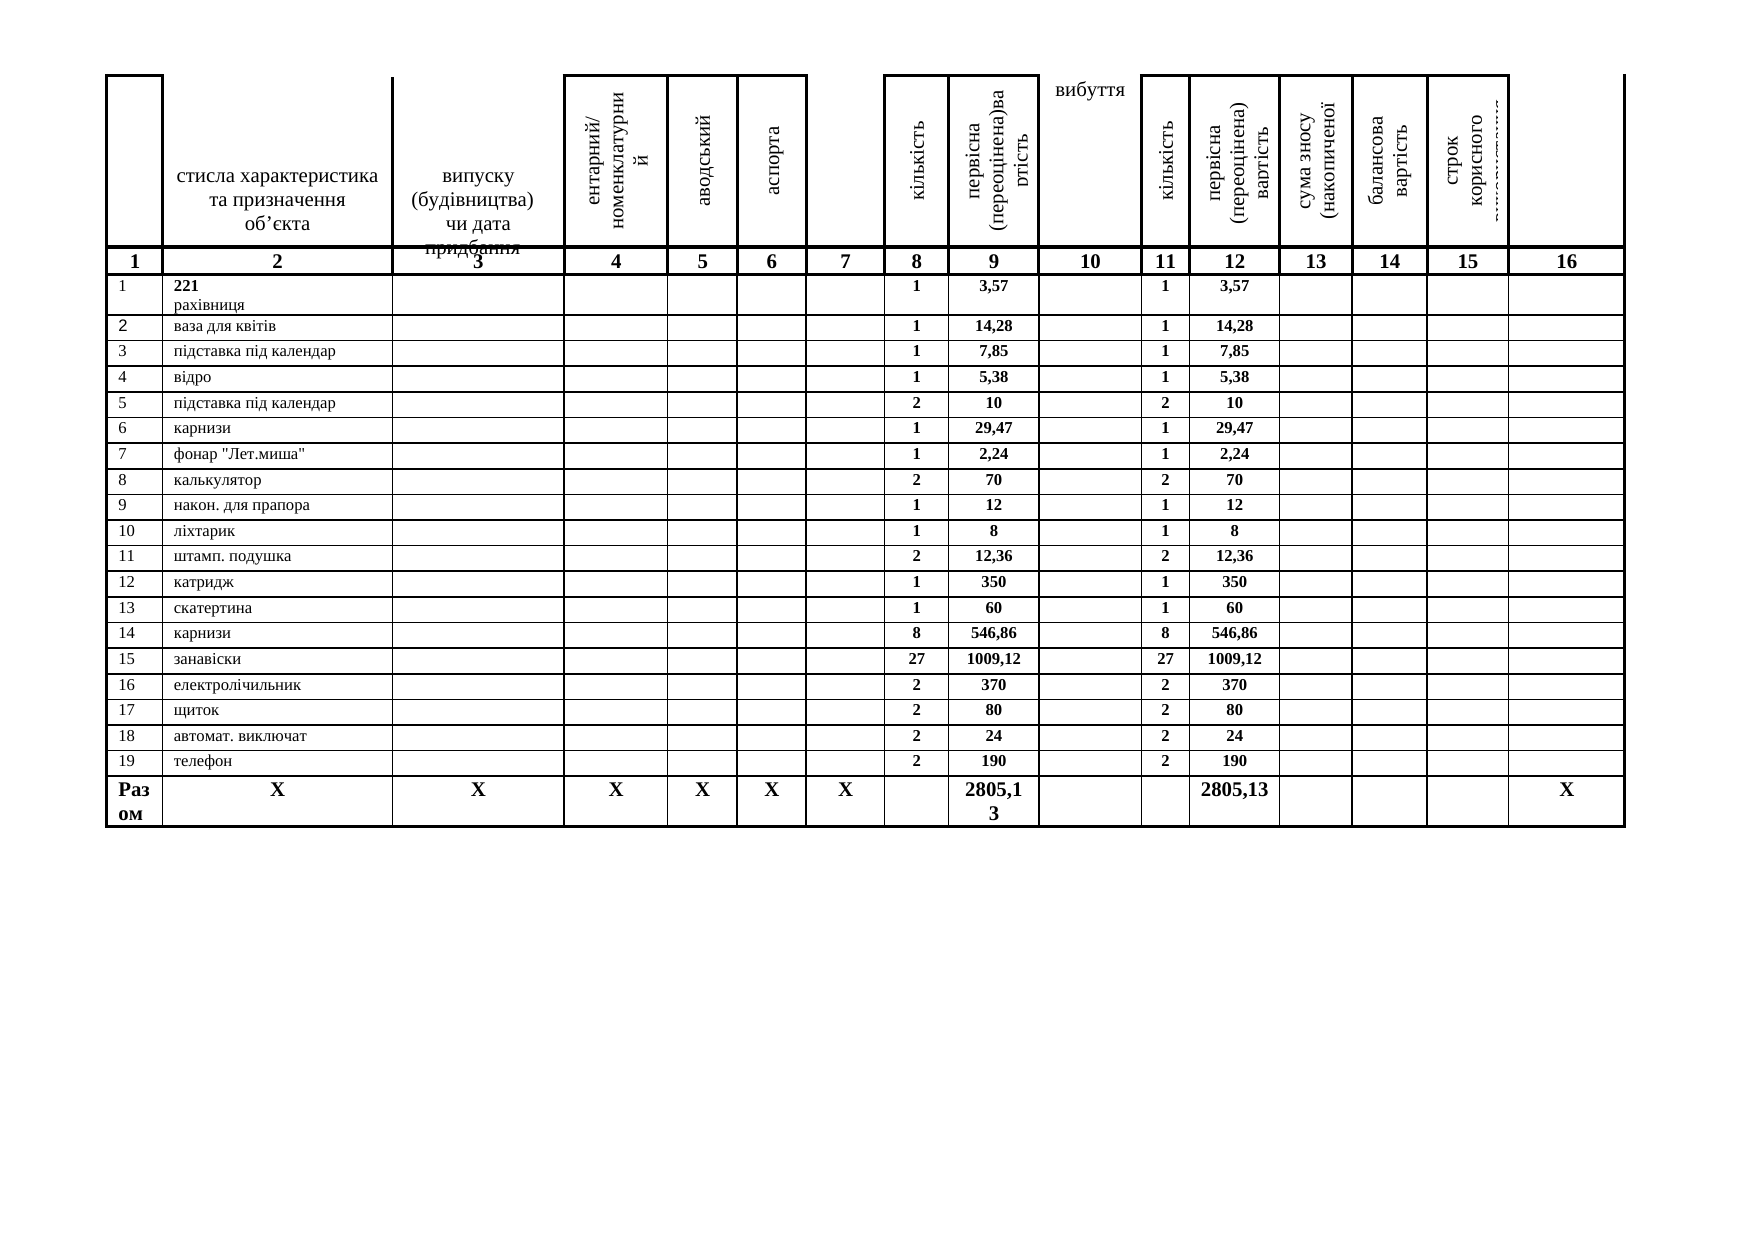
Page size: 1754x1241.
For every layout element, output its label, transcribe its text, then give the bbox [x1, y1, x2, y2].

table_cell [565, 521, 667, 545]
table_cell [1040, 700, 1141, 724]
table_cell [1353, 623, 1426, 647]
table_cell 2 [885, 726, 948, 750]
table_cell [1509, 598, 1623, 622]
table_cell [668, 276, 736, 314]
table_cell [1428, 572, 1508, 596]
table_cell 1009,12 [949, 649, 1038, 673]
table_cell 12 [1191, 249, 1278, 273]
table_cell [738, 546, 805, 570]
table_cell [668, 521, 736, 545]
table_cell 14 [1354, 249, 1426, 273]
table_cell 2 [1142, 726, 1189, 750]
table_cell 12,36 [949, 546, 1038, 570]
table_cell [807, 598, 884, 622]
table_cell [393, 649, 563, 673]
table_cell 8 [108, 470, 162, 493]
table_cell [807, 470, 884, 493]
table_cell [738, 572, 805, 596]
table_cell 8 [886, 249, 947, 273]
table_cell 19 [108, 751, 162, 775]
table_cell Х [738, 777, 805, 825]
table_cell [565, 444, 667, 468]
table_cell [1280, 276, 1351, 314]
table_cell [393, 726, 563, 750]
table_cell [1509, 572, 1623, 596]
table_cell 80 [1190, 700, 1279, 724]
table_cell [807, 623, 884, 647]
table_cell [1428, 521, 1508, 545]
table_cell [1428, 316, 1508, 340]
table_cell [1040, 393, 1141, 417]
table_cell 546,86 [949, 623, 1038, 647]
table_cell [1509, 495, 1623, 519]
table_cell 1 [1142, 572, 1189, 596]
table_cell [738, 393, 805, 417]
table_cell 1 [1142, 276, 1189, 314]
table_cell [1353, 316, 1426, 340]
table_cell 13 [1281, 249, 1351, 273]
table_cell [738, 316, 805, 340]
table_cell [1428, 367, 1508, 391]
table_cell [1040, 546, 1141, 570]
table_cell 2 [885, 393, 948, 417]
table_cell [1040, 495, 1141, 519]
table_cell 27 [1142, 649, 1189, 673]
table_cell 8 [1190, 521, 1279, 545]
table_cell 1 [885, 341, 948, 365]
table_cell 6 [739, 249, 805, 273]
table_cell ліхтарик [163, 521, 392, 545]
table_cell [1509, 675, 1623, 698]
table_cell 5 [108, 393, 162, 417]
table_cell строк корисного використання [1429, 77, 1507, 245]
table_cell [565, 393, 667, 417]
table_cell підставка під календар [163, 341, 392, 365]
table_cell занавіски [163, 649, 392, 673]
table_cell 1 [1142, 598, 1189, 622]
table_cell 2 [885, 700, 948, 724]
table_cell [565, 649, 667, 673]
table_cell відро [163, 367, 392, 391]
table_cell [807, 751, 884, 775]
table_cell 2 [885, 470, 948, 493]
table_cell первісна (переоцінена)вартість [950, 77, 1037, 245]
table_cell 1 [108, 276, 162, 314]
table_cell 16 [108, 675, 162, 698]
table_cell кількість [1143, 77, 1188, 245]
table_cell 1 [1142, 316, 1189, 340]
table_cell [1509, 546, 1623, 570]
table_cell [393, 521, 563, 545]
table_cell [1428, 546, 1508, 570]
table_cell [1353, 444, 1426, 468]
table_cell [565, 751, 667, 775]
table_cell 5,38 [1190, 367, 1279, 391]
table_cell [1509, 521, 1623, 545]
table_cell 2,24 [949, 444, 1038, 468]
table_cell [738, 598, 805, 622]
table_cell [1280, 495, 1351, 519]
table_cell 1 [1142, 367, 1189, 391]
table_cell [1428, 444, 1508, 468]
table_cell [393, 444, 563, 468]
table_cell 6 [108, 418, 162, 442]
table_cell [668, 675, 736, 698]
table_cell [565, 598, 667, 622]
table_cell 1009,12 [1190, 649, 1279, 673]
table_cell [807, 316, 884, 340]
table_cell [668, 546, 736, 570]
table_cell [1040, 572, 1141, 596]
table_cell [1428, 649, 1508, 673]
table_cell [1280, 675, 1351, 698]
table_cell [393, 418, 563, 442]
table_cell 2 [1142, 470, 1189, 493]
table_cell [1353, 700, 1426, 724]
table_cell [738, 341, 805, 365]
table_cell [1509, 726, 1623, 750]
table_cell [1428, 495, 1508, 519]
table_cell [668, 649, 736, 673]
table_cell [807, 726, 884, 750]
table_cell [1142, 777, 1189, 825]
table_cell Х [565, 777, 667, 825]
table_cell 2 [164, 249, 391, 273]
table_cell [1280, 546, 1351, 570]
table_cell [1040, 777, 1141, 825]
table_cell [807, 393, 884, 417]
table_cell [1509, 316, 1623, 340]
table_cell первісна (переоцінена) вартість [1191, 77, 1278, 245]
table_cell 370 [1190, 675, 1279, 698]
table_cell [1280, 341, 1351, 365]
table_cell Х [668, 777, 736, 825]
table_cell [1040, 276, 1141, 314]
table_cell штамп. подушка [163, 546, 392, 570]
table_cell 546,86 [1190, 623, 1279, 647]
table_cell [1040, 521, 1141, 545]
table_cell [393, 367, 563, 391]
table_cell 24 [1190, 726, 1279, 750]
table_cell [1353, 276, 1426, 314]
table_cell 1 [1142, 521, 1189, 545]
table_cell [738, 751, 805, 775]
table_cell [668, 495, 736, 519]
table_cell 9 [108, 495, 162, 519]
table_cell [1428, 418, 1508, 442]
table_cell [807, 367, 884, 391]
table_cell [738, 675, 805, 698]
table_cell [807, 700, 884, 724]
table_cell 12 [949, 495, 1038, 519]
table_cell 1 [1142, 444, 1189, 468]
table_cell [668, 598, 736, 622]
table_cell 2 [885, 546, 948, 570]
table_cell [393, 470, 563, 493]
table_cell [1353, 367, 1426, 391]
table_cell [565, 495, 667, 519]
table_cell 60 [949, 598, 1038, 622]
table_cell 10 [108, 521, 162, 545]
table_cell [1353, 751, 1426, 775]
table_cell [807, 649, 884, 673]
table_cell [1428, 751, 1508, 775]
table_cell [668, 751, 736, 775]
table_cell [393, 598, 563, 622]
table_cell балансова вартість [1354, 77, 1426, 245]
table_cell 3 [108, 341, 162, 365]
table_cell [1353, 649, 1426, 673]
table_cell 2 [885, 751, 948, 775]
table_cell катридж [163, 572, 392, 596]
table_cell [565, 572, 667, 596]
table_cell [668, 367, 736, 391]
table_cell 190 [1190, 751, 1279, 775]
table_cell [1040, 444, 1141, 468]
table_cell [885, 777, 948, 825]
table_cell [807, 418, 884, 442]
table_cell автомат. виключат [163, 726, 392, 750]
table_cell [1280, 598, 1351, 622]
table_cell [668, 623, 736, 647]
table_cell [668, 572, 736, 596]
table_cell [1280, 470, 1351, 493]
table_cell [668, 470, 736, 493]
table_cell 29,47 [1190, 418, 1279, 442]
table_cell [1280, 726, 1351, 750]
table_cell [565, 546, 667, 570]
table_cell 8 [1142, 623, 1189, 647]
table_cell [1280, 367, 1351, 391]
table_cell [738, 700, 805, 724]
table_cell [1509, 649, 1623, 673]
table_cell [1280, 393, 1351, 417]
table_cell [565, 675, 667, 698]
table_cell 2 [1142, 546, 1189, 570]
table_cell [1353, 393, 1426, 417]
table_cell 24 [949, 726, 1038, 750]
table_cell [1428, 675, 1508, 698]
table_cell 350 [949, 572, 1038, 596]
table_cell [1428, 393, 1508, 417]
table_cell 221 рахівниця [163, 276, 392, 314]
table_cell 60 [1190, 598, 1279, 622]
table_cell 12 [1190, 495, 1279, 519]
table_cell [393, 751, 563, 775]
table_cell [1509, 751, 1623, 775]
table_cell [1353, 572, 1426, 596]
table_cell Х [1509, 777, 1623, 825]
table_cell [738, 367, 805, 391]
table_cell [738, 623, 805, 647]
table_cell 1 [885, 276, 948, 314]
table_cell 27 [885, 649, 948, 673]
table_cell [1280, 700, 1351, 724]
table_cell [1280, 444, 1351, 468]
table_cell 9 [950, 249, 1037, 273]
table_cell щиток [163, 700, 392, 724]
table_cell 3,57 [1190, 276, 1279, 314]
table_cell 1 [885, 495, 948, 519]
table_cell [565, 341, 667, 365]
table_cell 1 [1142, 495, 1189, 519]
table_cell скатертина [163, 598, 392, 622]
table_cell 70 [949, 470, 1038, 493]
table_cell калькулятор [163, 470, 392, 493]
table_cell заводський [669, 77, 736, 245]
table_cell [1353, 598, 1426, 622]
table_cell [1353, 546, 1426, 570]
table_cell [1040, 675, 1141, 698]
table_cell [1040, 649, 1141, 673]
table_cell [807, 572, 884, 596]
table_cell [807, 444, 884, 468]
table_cell [1509, 393, 1623, 417]
table_cell [738, 418, 805, 442]
table_cell [1280, 623, 1351, 647]
table_cell 1 [885, 418, 948, 442]
table_cell [1353, 495, 1426, 519]
table_cell кількість [886, 77, 947, 245]
table_cell [1280, 572, 1351, 596]
table_cell 1 [1142, 341, 1189, 365]
table_cell [1353, 726, 1426, 750]
table_cell [1353, 777, 1426, 825]
table_cell [1280, 649, 1351, 673]
table_cell [1353, 675, 1426, 698]
table_cell [1353, 521, 1426, 545]
table_cell [1509, 367, 1623, 391]
table_cell [1428, 726, 1508, 750]
table_cell [738, 444, 805, 468]
table_cell [668, 726, 736, 750]
table_cell [1353, 341, 1426, 365]
table_cell 12 [108, 572, 162, 596]
table_cell 1 [885, 598, 948, 622]
table_cell 10 [1040, 249, 1140, 273]
table_cell карнизи [163, 418, 392, 442]
table_cell [565, 418, 667, 442]
table_cell након. для прапора [163, 495, 392, 519]
table_cell 1 [885, 316, 948, 340]
table_cell 2 [885, 675, 948, 698]
table_cell сума зносу (накопиченої амортизації) [1281, 77, 1351, 245]
table_cell 7,85 [1190, 341, 1279, 365]
table_cell 7 [108, 444, 162, 468]
table_cell 1 [885, 521, 948, 545]
table_cell [1428, 700, 1508, 724]
table_cell 3 [394, 249, 563, 273]
table_cell 8 [949, 521, 1038, 545]
table_cell 3,57 [949, 276, 1038, 314]
table_cell карнизи [163, 623, 392, 647]
table_cell 12,36 [1190, 546, 1279, 570]
table_cell [668, 418, 736, 442]
table_cell 10 [949, 393, 1038, 417]
table_cell [393, 572, 563, 596]
table_cell [1040, 751, 1141, 775]
table_cell [565, 700, 667, 724]
table_cell [1428, 470, 1508, 493]
table_cell 7 [808, 249, 883, 273]
table_cell [1428, 623, 1508, 647]
table_cell [1509, 444, 1623, 468]
table_cell [807, 495, 884, 519]
table_cell [1509, 276, 1623, 314]
table_cell [1040, 726, 1141, 750]
table_cell [1353, 418, 1426, 442]
table_cell [1040, 418, 1141, 442]
table_cell [393, 276, 563, 314]
table_cell [565, 623, 667, 647]
table_cell [738, 495, 805, 519]
table_cell [393, 495, 563, 519]
table_cell [1280, 751, 1351, 775]
table_cell [738, 649, 805, 673]
table_cell 4 [566, 249, 666, 273]
table_cell [1040, 623, 1141, 647]
table_cell [1280, 777, 1351, 825]
table_cell 17 [108, 700, 162, 724]
table_cell 2 [1142, 751, 1189, 775]
table_cell [807, 675, 884, 698]
table_cell [807, 341, 884, 365]
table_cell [566, 77, 666, 245]
table_cell [393, 546, 563, 570]
table_cell 1 [1142, 418, 1189, 442]
table_cell [1353, 470, 1426, 493]
table_cell підставка під календар [163, 393, 392, 417]
table_cell 190 [949, 751, 1038, 775]
table_cell паспорта [739, 77, 805, 245]
table_cell 11 [108, 546, 162, 570]
table_cell 7,85 [949, 341, 1038, 365]
table_cell 2 [1142, 700, 1189, 724]
table_cell фонар "Лет.миша" [163, 444, 392, 468]
table_cell електролічильник [163, 675, 392, 698]
table_cell [1509, 700, 1623, 724]
table_cell 11 [1143, 249, 1188, 273]
table_cell [393, 316, 563, 340]
table_cell 10 [1190, 393, 1279, 417]
table_cell [565, 726, 667, 750]
table_cell 15 [108, 649, 162, 673]
table_cell 2,24 [1190, 444, 1279, 468]
table_cell [1428, 598, 1508, 622]
table_cell [1428, 276, 1508, 314]
table_cell Разом [108, 777, 162, 825]
table_cell 2 [108, 316, 162, 340]
table_cell 13 [108, 598, 162, 622]
table_cell 5,38 [949, 367, 1038, 391]
table_cell Х [163, 777, 392, 825]
table_cell 18 [108, 726, 162, 750]
table_cell 14,28 [949, 316, 1038, 340]
table_cell 29,47 [949, 418, 1038, 442]
table_cell 2 [1142, 675, 1189, 698]
table_cell [807, 521, 884, 545]
table_cell 2805,13 [949, 777, 1038, 825]
table_cell [738, 521, 805, 545]
table_cell [1509, 418, 1623, 442]
table_cell 14,28 [1190, 316, 1279, 340]
table_cell [1428, 341, 1508, 365]
table_cell 1 [885, 572, 948, 596]
table_cell [1280, 521, 1351, 545]
table_cell [565, 276, 667, 314]
table_cell [668, 341, 736, 365]
table_cell 15 [1429, 249, 1507, 273]
table_cell телефон [163, 751, 392, 775]
table_cell [1040, 316, 1141, 340]
table_cell 80 [949, 700, 1038, 724]
table_cell ваза для квітів [163, 316, 392, 340]
table_cell 370 [949, 675, 1038, 698]
table_cell [738, 276, 805, 314]
table_cell [1509, 623, 1623, 647]
table_cell 70 [1190, 470, 1279, 493]
table_cell [565, 316, 667, 340]
table_cell [1040, 341, 1141, 365]
table_cell [1280, 418, 1351, 442]
table_cell [1509, 341, 1623, 365]
table_cell [393, 700, 563, 724]
table_cell [1040, 470, 1141, 493]
table_cell [668, 444, 736, 468]
table_cell 1 [885, 444, 948, 468]
table_cell [1040, 598, 1141, 622]
table_cell [668, 393, 736, 417]
table_cell 16 [1510, 249, 1623, 273]
table_cell [393, 393, 563, 417]
table_cell 1 [108, 249, 161, 273]
table_cell [738, 726, 805, 750]
table_cell Х [807, 777, 884, 825]
table_cell [1280, 316, 1351, 340]
table_cell 4 [108, 367, 162, 391]
table_cell [393, 341, 563, 365]
table_cell 2 [1142, 393, 1189, 417]
table_cell [668, 700, 736, 724]
table_cell [807, 276, 884, 314]
table_cell [668, 316, 736, 340]
table_cell 14 [108, 623, 162, 647]
table_cell [1040, 367, 1141, 391]
table_cell 8 [885, 623, 948, 647]
table_cell 1 [885, 367, 948, 391]
table_cell [807, 546, 884, 570]
table_cell [565, 367, 667, 391]
table_cell [393, 623, 563, 647]
table_cell 2805,13 [1190, 777, 1279, 825]
table_cell [738, 470, 805, 493]
table_cell 5 [669, 249, 736, 273]
table_cell [1428, 777, 1508, 825]
table_cell 350 [1190, 572, 1279, 596]
table_cell Х [393, 777, 563, 825]
table_cell [565, 470, 667, 493]
table_cell [1509, 470, 1623, 493]
table_cell [393, 675, 563, 698]
